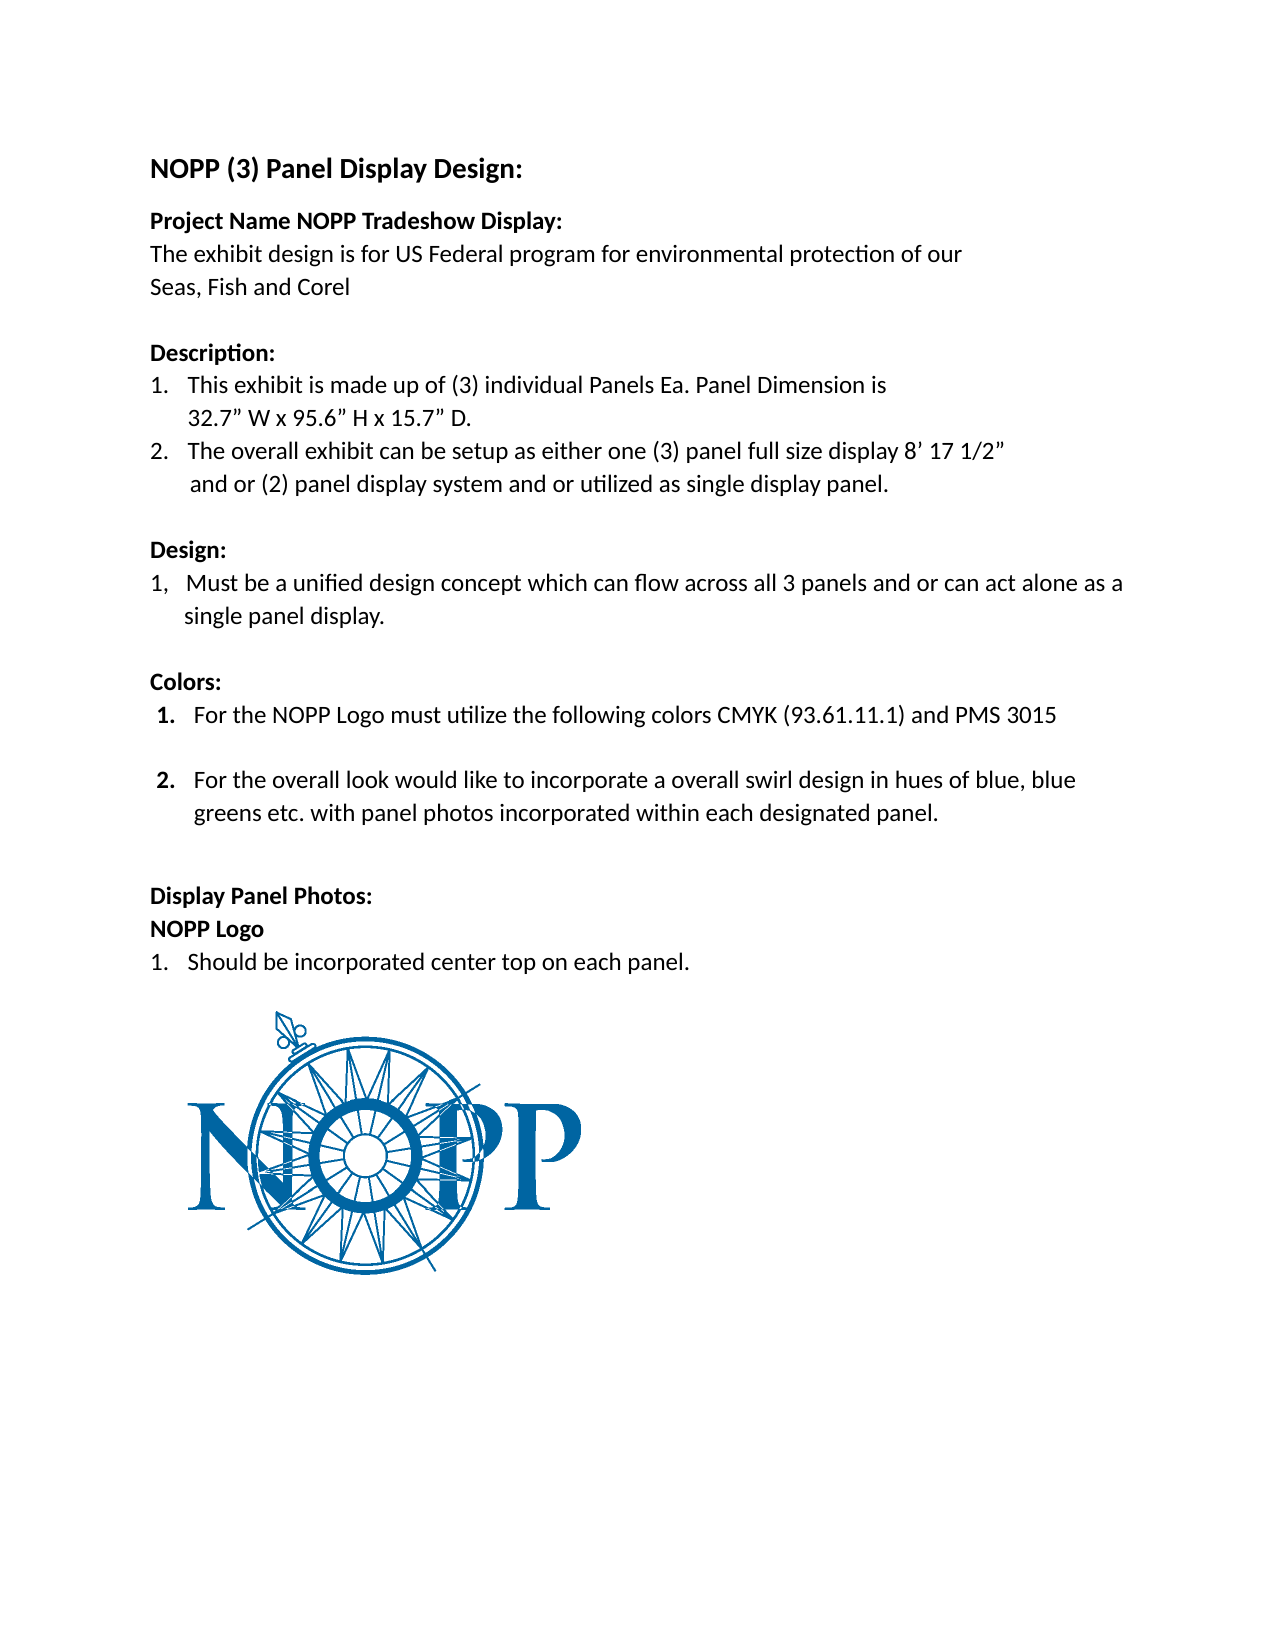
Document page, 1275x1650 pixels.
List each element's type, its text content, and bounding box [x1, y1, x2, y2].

text The exhibit design is for US Federal program for environmental protection of our [150, 238, 1125, 268]
text Description: [150, 337, 1125, 367]
picture [187, 1011, 581, 1280]
list Should be incorporated center top on each panel. [150, 946, 1125, 976]
text and or (2) panel display system and or utilized as single display panel. [150, 468, 1125, 499]
list This exhibit is made up of (3) individual Panels Ea. Panel Dimension is 32.7” W x 95.6” H x 15.7” D. [150, 370, 1125, 433]
text NOPP (3) Panel Display Design: [150, 150, 1125, 186]
text 1, Must be a unified design concept which can flow across all 3 panels and or can act alone as a [150, 567, 1125, 598]
list The overall exhibit can be setup as either one (3) panel full size display 8’ 17 1/2” [150, 436, 1125, 466]
text Seas, Fish and Corel [150, 271, 1125, 301]
text Design: [150, 534, 1125, 565]
text single panel display. [150, 600, 1125, 631]
list For the overall look would like to incorporate a overall swirl design in hues of blue, blue greens etc. with panel photos incorporated within each designated panel. [156, 765, 1125, 828]
text Project Name NOPP Tradeshow Display: [150, 205, 1125, 236]
text Colors: [150, 666, 1125, 696]
list For the NOPP Logo must utilize the following colors CMYK (93.61.11.1) and PMS 3015 [156, 699, 1125, 729]
text NOPP Logo [150, 913, 1125, 943]
text Display Panel Photos: [150, 880, 1125, 911]
